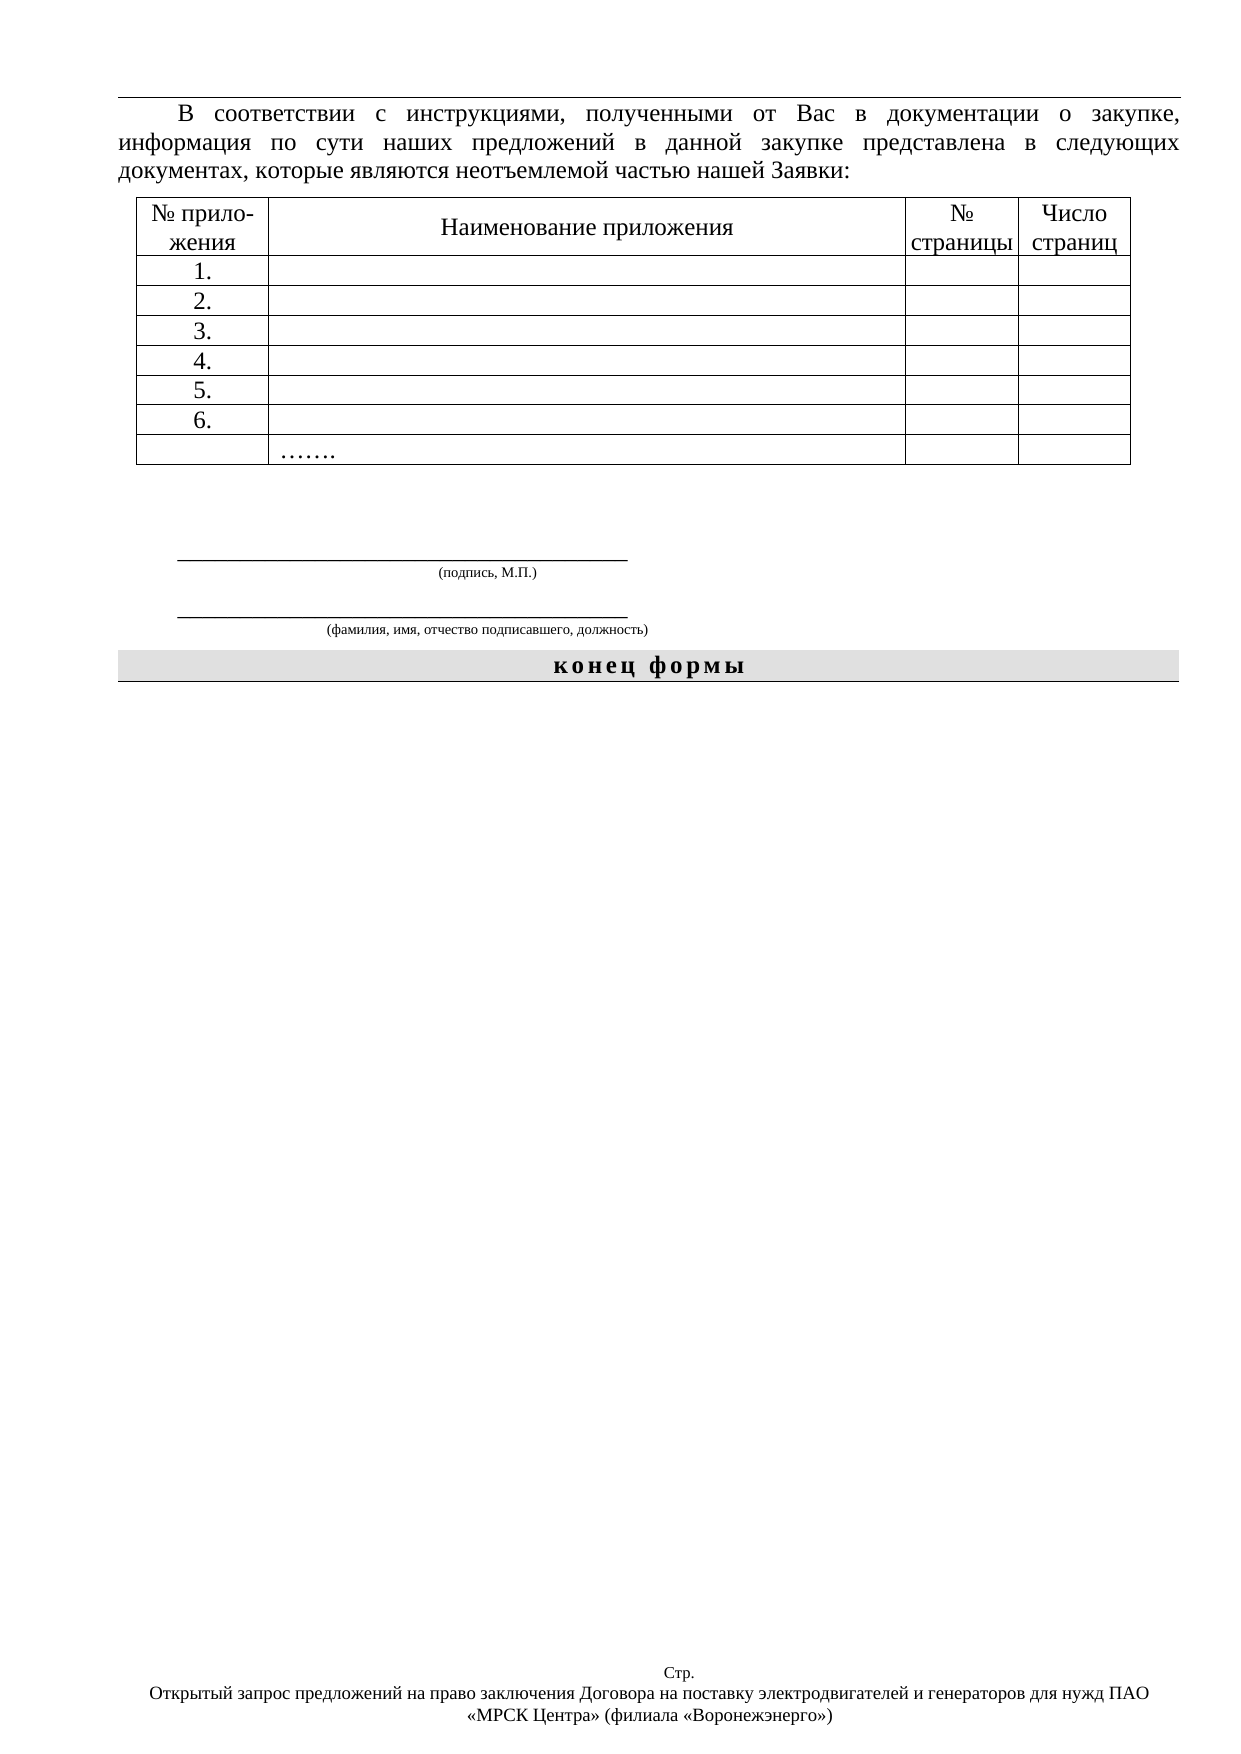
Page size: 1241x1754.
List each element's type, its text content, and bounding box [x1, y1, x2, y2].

text ____________________________________ [118, 592, 1181, 621]
text ____________________________________ [118, 535, 1181, 564]
table_cell [906, 405, 1018, 434]
table_cell [269, 376, 905, 404]
table_cell [906, 435, 1018, 464]
text (фамилия, имя, отчество подписавшего, должность) [118, 621, 797, 650]
table_cell 1. [137, 256, 268, 285]
table_cell [269, 405, 905, 434]
text (подпись, М.П.) [118, 564, 797, 592]
table_cell [269, 286, 905, 315]
text В соответствии с инструкциями, полученными от Вас в документации о закупке, информация по сути наших предложений в данной закупке представлена в следующих документах, которые являются неотъемлемой частью нашей Заявки: [118, 98, 1181, 184]
table_cell 2. [137, 286, 268, 315]
table_cell 3. [137, 316, 268, 345]
table_header Наименование приложения [269, 198, 905, 255]
table_cell [906, 316, 1018, 345]
table_cell 4. [137, 346, 268, 374]
table_cell 5. [137, 376, 268, 404]
table_cell [269, 316, 905, 345]
table_cell ……. [269, 435, 905, 464]
table_cell 6. [137, 405, 268, 434]
table_cell [1019, 286, 1130, 315]
table_cell [1019, 346, 1130, 374]
table_cell [137, 435, 268, 464]
text конец формы [118, 650, 1179, 681]
table_cell [1019, 256, 1130, 285]
table_cell [1019, 376, 1130, 404]
table_cell [1019, 316, 1130, 345]
table_cell [906, 346, 1018, 374]
table_cell [269, 346, 905, 374]
table_cell [906, 256, 1018, 285]
table_header Число страниц [1019, 198, 1130, 255]
table_header № страницы [906, 198, 1018, 255]
table_cell [269, 256, 905, 285]
table_cell [906, 376, 1018, 404]
table_cell [906, 286, 1018, 315]
table_cell [1019, 435, 1130, 464]
table_header № прило-жения [137, 198, 268, 255]
table_cell [1019, 405, 1130, 434]
